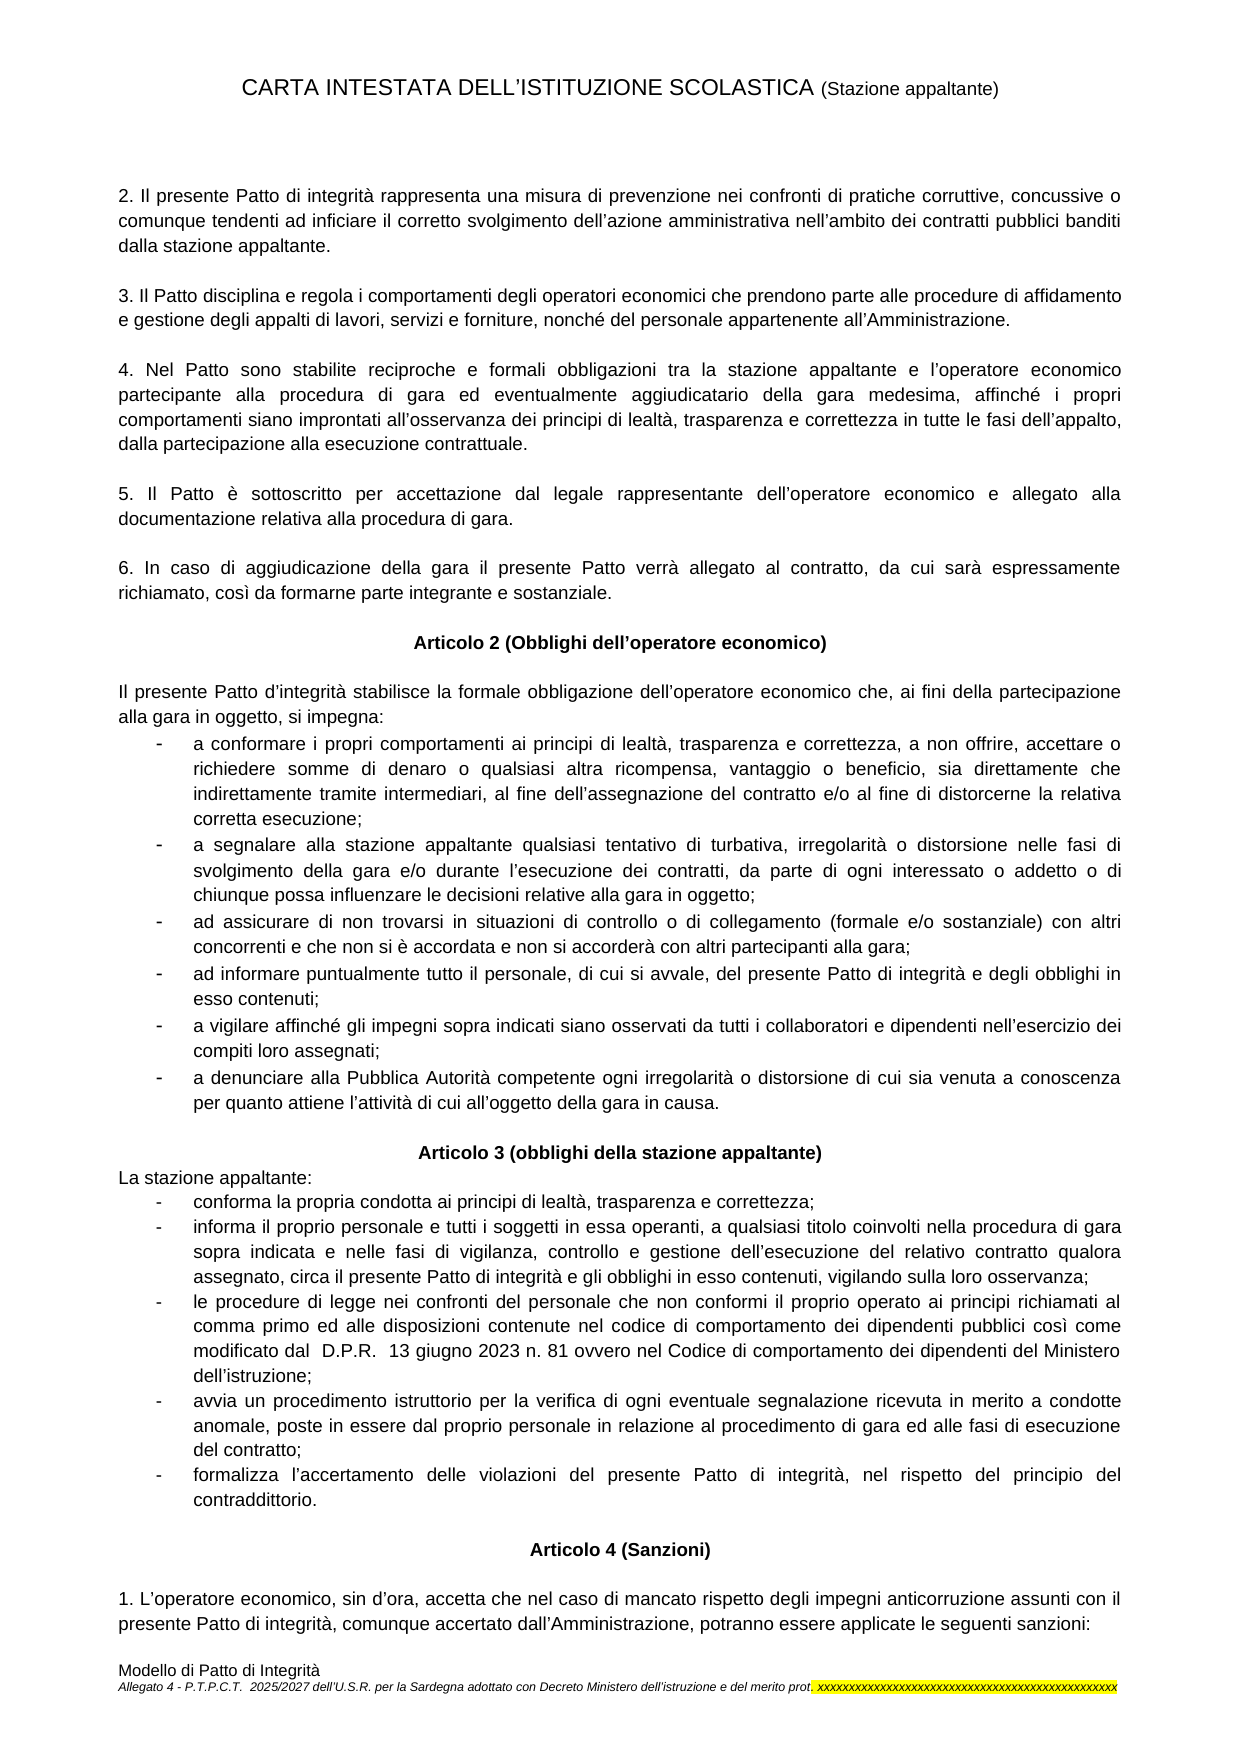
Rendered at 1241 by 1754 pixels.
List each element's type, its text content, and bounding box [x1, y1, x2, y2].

list a denunciare alla Pubblica Autorità competente ogni irregolarità o distorsione di cui sia venuta a conoscenza per quanto attiene l’attività di cui all’oggetto della gara in causa. [156, 1065, 1122, 1114]
list le procedure di legge nei confronti del personale che non conformi il proprio operato ai principi richiamati al comma primo ed alle disposizioni contenute nel codice di comportamento dei dipendenti pubblici così come modificato dal D.P.R. 13 giugno 2023 n. 81 ovvero nel Codice di comportamento dei dipendenti del Ministero dell’istruzione; [156, 1291, 1122, 1386]
text La stazione appaltante: [118, 1167, 1122, 1188]
text Articolo 4 (Sanzioni) [118, 1538, 1122, 1560]
list conforma la propria condotta ai principi di lealtà, trasparenza e correttezza; [156, 1191, 1122, 1213]
text 1. L’operatore economico, sin d’ora, accetta che nel caso di mancato rispetto degli impegni anticorruzione assunti con il presente Patto di integrità, comunque accertato dall’Amministrazione, potranno essere applicate le seguenti sanzioni: [118, 1588, 1122, 1634]
list formalizza l’accertamento delle violazioni del presente Patto di integrità, nel rispetto del principio del contraddittorio. [156, 1464, 1122, 1510]
text Articolo 3 (obblighi della stazione appaltante) [118, 1142, 1122, 1163]
list ad informare puntualmente tutto il personale, di cui si avvale, del presente Patto di integrità e degli obblighi in esso contenuti; [156, 961, 1122, 1010]
list a segnalare alla stazione appaltante qualsiasi tentativo di turbativa, irregolarità o distorsione nelle fasi di svolgimento della gara e/o durante l’esecuzione dei contratti, da parte di ogni interessato o addetto o di chiunque possa influenzare le decisioni relative alla gara in oggetto; [156, 832, 1122, 906]
list a vigilare affinché gli impegni sopra indicati siano osservati da tutti i collaboratori e dipendenti nell’esercizio dei compiti loro assegnati; [156, 1013, 1122, 1062]
text Articolo 2 (Obblighi dell’operatore economico) [118, 632, 1122, 653]
text 2. Il presente Patto di integrità rappresenta una misura di prevenzione nei confronti di pratiche corruttive, concussive o comunque tendenti ad inficiare il corretto svolgimento dell’azione amministrativa nell’ambito dei contratti pubblici banditi dalla stazione appaltante. [118, 185, 1122, 256]
list avvia un procedimento istruttorio per la verifica di ogni eventuale segnalazione ricevuta in merito a condotte anomale, poste in essere dal proprio personale in relazione al procedimento di gara ed alle fasi di esecuzione del contratto; [156, 1390, 1122, 1461]
text 6. In caso di aggiudicazione della gara il presente Patto verrà allegato al contratto, da cui sarà espressamente richiamato, così da formarne parte integrante e sostanziale. [118, 557, 1122, 603]
text 5. Il Patto è sottoscritto per accettazione dal legale rappresentante dell’operatore economico e allegato alla documentazione relativa alla procedura di gara. [118, 483, 1122, 529]
list informa il proprio personale e tutti i soggetti in essa operanti, a qualsiasi titolo coinvolti nella procedura di gara sopra indicata e nelle fasi di vigilanza, controllo e gestione dell’esecuzione del relativo contratto qualora assegnato, circa il presente Patto di integrità e gli obblighi in esso contenuti, vigilando sulla loro osservanza; [156, 1216, 1122, 1287]
text Il presente Patto d’integrità stabilisce la formale obbligazione dell’operatore economico che, ai fini della partecipazione alla gara in oggetto, si impegna: [118, 681, 1122, 727]
list ad assicurare di non trovarsi in situazioni di controllo o di collegamento (formale e/o sostanziale) con altri concorrenti e che non si è accordata e non si accorderà con altri partecipanti alla gara; [156, 909, 1122, 958]
list a conformare i propri comportamenti ai principi di lealtà, trasparenza e correttezza, a non offrire, accettare o richiedere somme di denaro o qualsiasi altra ricompensa, vantaggio o beneficio, sia direttamente che indirettamente tramite intermediari, al fine dell’assegnazione del contratto e/o al fine di distorcerne la relativa corretta esecuzione; [156, 731, 1122, 829]
text 4. Nel Patto sono stabilite reciproche e formali obbligazioni tra la stazione appaltante e l’operatore economico partecipante alla procedura di gara ed eventualmente aggiudicatario della gara medesima, affinché i propri comportamenti siano improntati all’osservanza dei principi di lealtà, trasparenza e correttezza in tutte le fasi dell’appalto, dalla partecipazione alla esecuzione contrattuale. [118, 359, 1122, 455]
text 3. Il Patto disciplina e regola i comportamenti degli operatori economici che prendono parte alle procedure di affidamento e gestione degli appalti di lavori, servizi e forniture, nonché del personale appartenente all’Amministrazione. [118, 284, 1122, 331]
